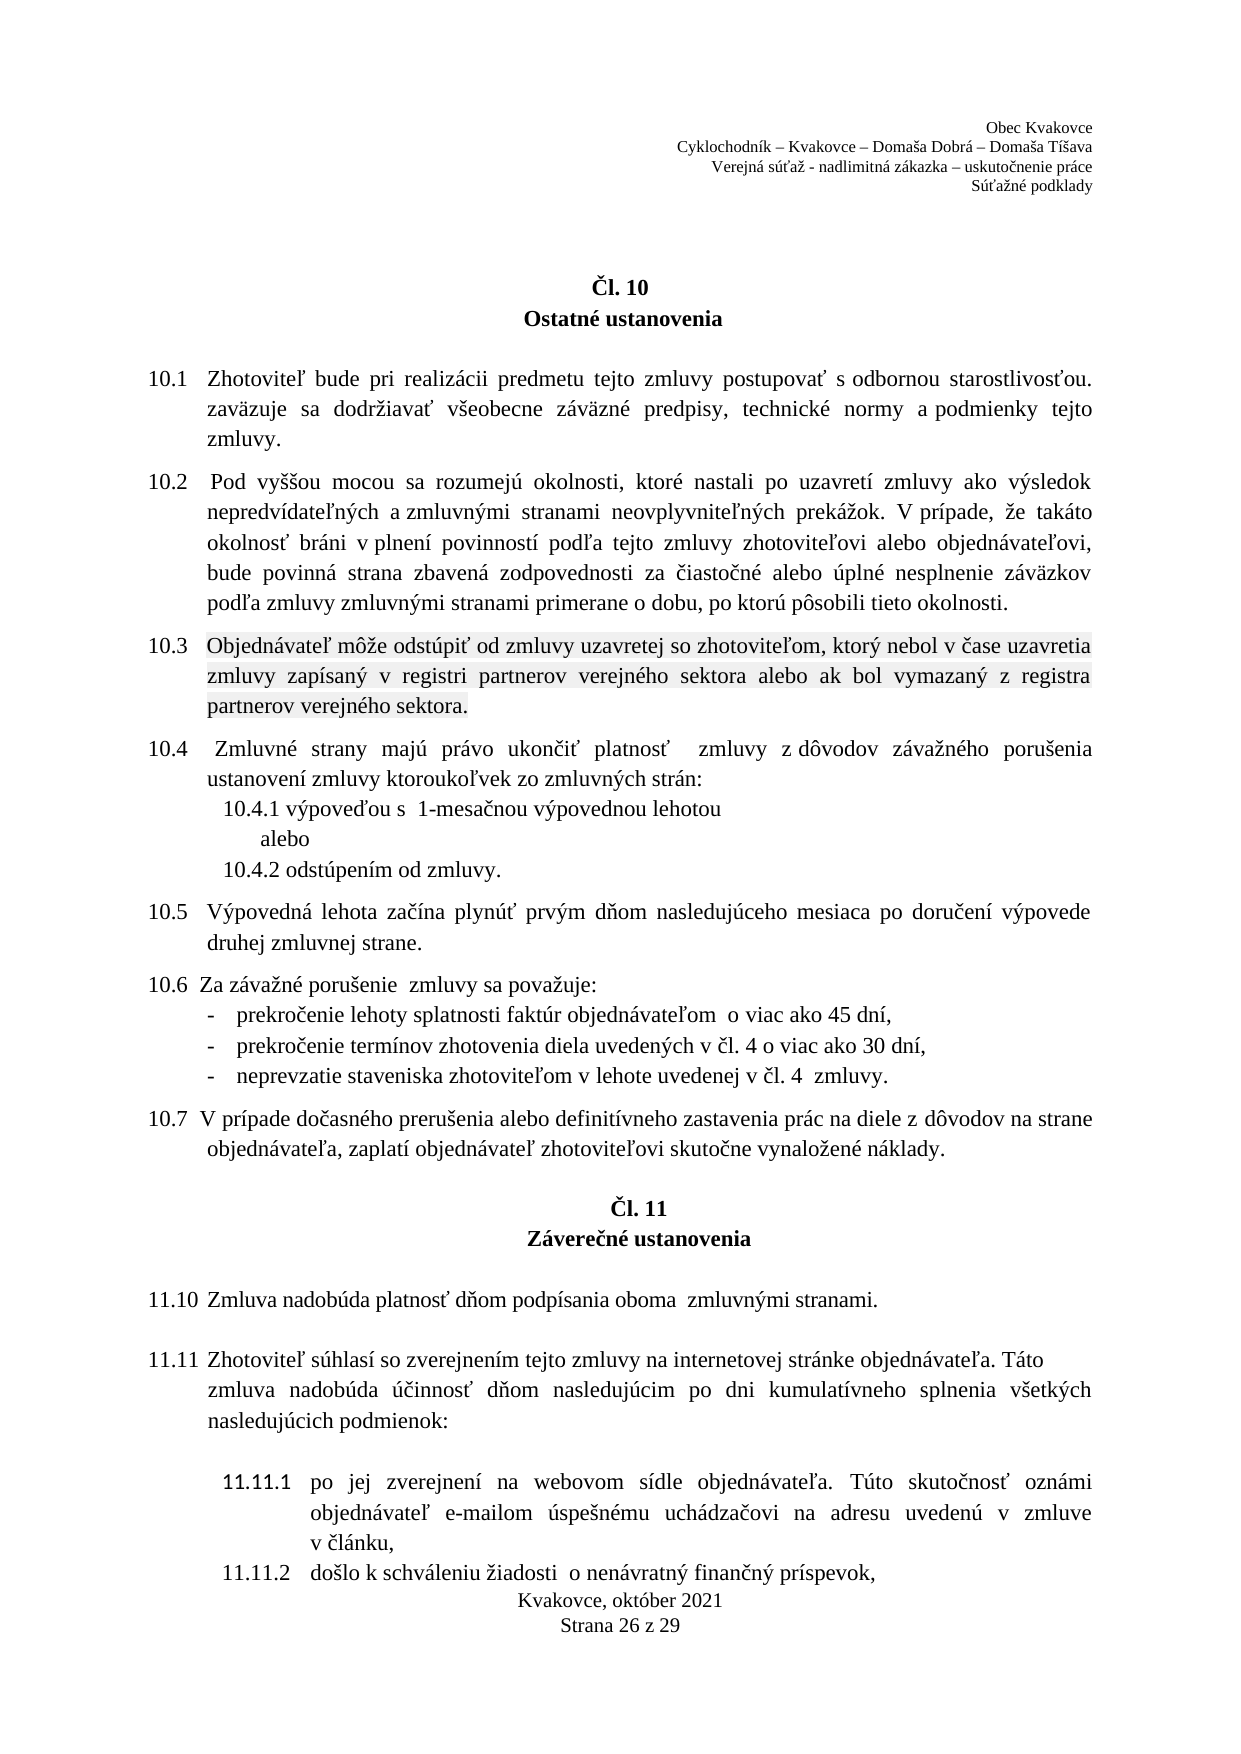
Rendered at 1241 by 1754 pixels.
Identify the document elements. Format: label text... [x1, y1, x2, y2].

text zmluva nadobúda účinnosť dňom nasledujúcim po dni kumulatívneho splnenia všetkých nasledujúcich podmienok: [208, 1376, 1092, 1433]
list 10.5 Výpovedná lehota začína plynúť prvým dňom nasledujúceho mesiaca po doručení výpovede druhej zmluvnej strane. [148, 898, 1092, 955]
list neprevzatie staveniska zhotoviteľom v lehote uvedenej v čl. 4 zmluvy. [207, 1062, 1092, 1088]
list 10.4.1 výpoveďou s 1-mesačnou výpovednou lehotou [223, 795, 1092, 822]
list alebo [223, 825, 1092, 852]
list 10.7 V prípade dočasného prerušenia alebo definitívneho zastavenia prác na diele z dôvodov na strane objednávateľa, zaplatí objednávateľ zhotoviteľovi skutočne vynaložené náklady. [148, 1104, 1092, 1161]
text Čl. 11 [185, 1195, 1092, 1222]
list došlo k schváleniu žiadosti o nenávratný finančný príspevok, [222, 1559, 1092, 1586]
text 10.1 Zhotoviteľ bude pri realizácii predmetu tejto zmluvy postupovať s odbornou starostlivosťou. zaväzuje sa dodržiavať všeobecne záväzné predpisy, technické normy a podmienky tejto zmluvy. [148, 365, 1092, 452]
list Zhotoviteľ súhlasí so zverejnením tejto zmluvy na internetovej stránke objednávateľa. Táto [148, 1346, 1092, 1373]
list prekročenie termínov zhotovenia diela uvedených v čl. 4 o viac ako 30 dní, [207, 1032, 1092, 1058]
list 10.2 Pod vyššou mocou sa rozumejú okolnosti, ktoré nastali po uzavretí zmluvy ako výsledok nepredvídateľných a zmluvnými stranami neovplyvniteľných prekážok. V prípade, že takáto okolnosť bráni v plnení povinností podľa tejto zmluvy zhotoviteľovi alebo objednávateľovi, bude povinná strana zbavená zodpovednosti za čiastočné alebo úplné nesplnenie záväzkov podľa zmluvy zmluvnými stranami primerane o dobu, po ktorú pôsobili tieto okolnosti. [148, 468, 1092, 615]
list 10.4 Zmluvné strany majú právo ukončiť platnosť zmluvy z dôvodov závažného porušenia ustanovení zmluvy ktoroukoľvek zo zmluvných strán: [148, 735, 1092, 791]
text Čl. 10 [148, 274, 1092, 301]
text Ostatné ustanovenia [148, 304, 1092, 331]
list 10.3 Objednávateľ môže odstúpiť od zmluvy uzavretej so zhotoviteľom, ktorý nebol v čase uzavretia zmluvy zapísaný v registri partnerov verejného sektora alebo ak bol vymazaný z registra partnerov verejného sektora. [148, 632, 1092, 718]
list 10.4.2 odstúpením od zmluvy. [223, 856, 1092, 882]
list po jej zverejnení na webovom sídle objednávateľa. Túto skutočnosť oznámi objednávateľ e-mailom úspešnému uchádzačovi na adresu uvedenú v zmluve v článku, [222, 1467, 1092, 1556]
text Záverečné ustanovenia [185, 1225, 1092, 1252]
list prekročenie lehoty splatnosti faktúr objednávateľom o viac ako 45 dní, [207, 1001, 1092, 1028]
list 10.6 Za závažné porušenie zmluvy sa považuje: [148, 971, 1092, 998]
list Zmluva nadobúda platnosť dňom podpísania oboma zmluvnými stranami. [148, 1286, 1092, 1312]
